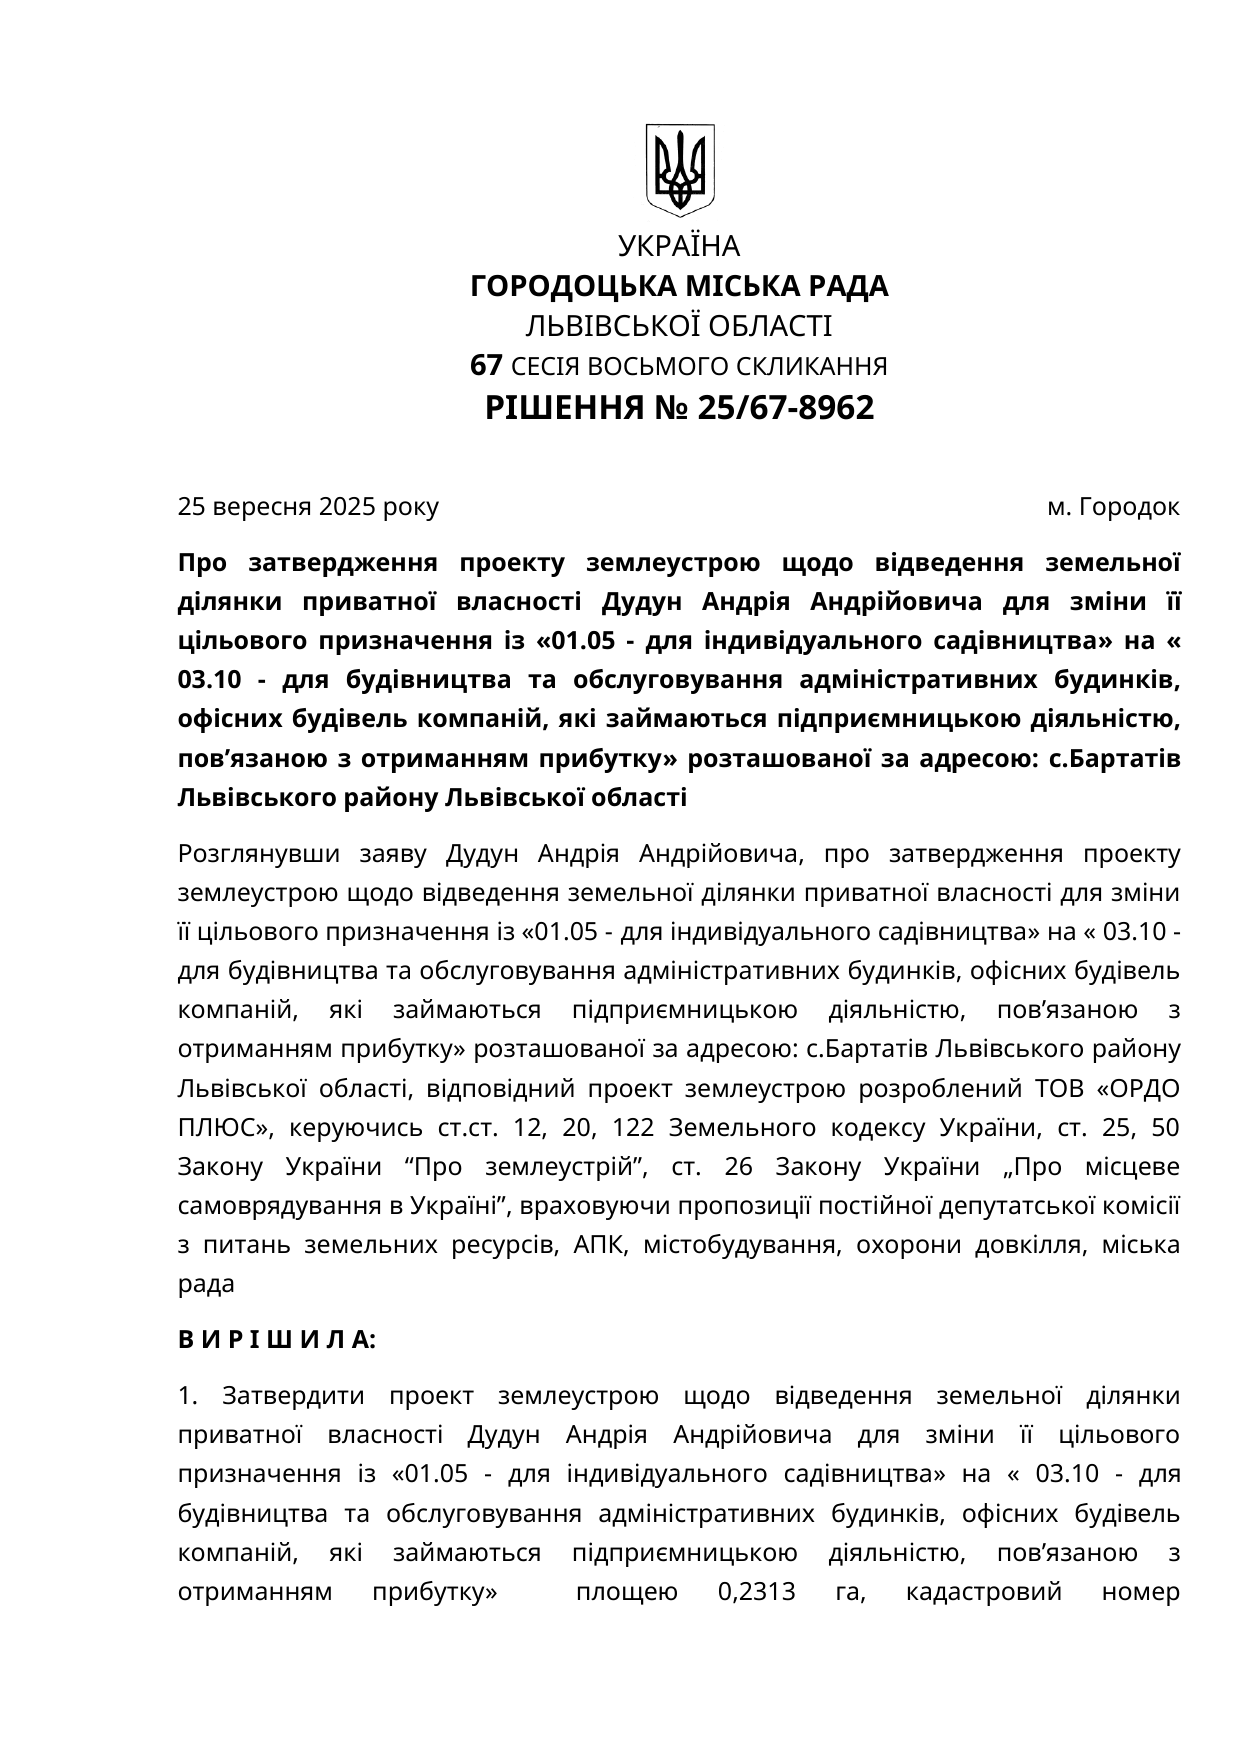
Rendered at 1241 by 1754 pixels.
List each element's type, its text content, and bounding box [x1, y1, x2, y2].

text 67 сесія восьмого скликання [177, 344, 1181, 384]
text УКРАЇНА [177, 225, 1181, 265]
text ГОРОДОЦЬКА МІСЬКА РАДА [177, 265, 1181, 305]
text РІШЕННЯ № 25/67-8962 [177, 384, 1181, 429]
picture [633, 118, 726, 222]
text В И Р І Ш И Л А: [177, 1322, 1182, 1356]
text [177, 1378, 1182, 1608]
text Про затвердження проекту землеустрою щодо відведення земельної ділянки приватної власності Дудун Андрія Андрійовича для зміни її цільового призначення із «01.05 - для індивідуального садівництва» на « 03.10 - для будівництва та обслуговування адміністративних будинків, офісних будівель компаній, які займаються підприємницькою діяльністю, пов’язаною з отриманням прибутку» розташованої за адресою: с.Бартатів Львівського району Львівської області [177, 544, 1182, 813]
text ЛЬВІВСЬКОЇ ОБЛАСТІ [177, 305, 1181, 344]
text 25 вересня 2025 року м. Городок [177, 488, 1181, 523]
text Розглянувши заяву Дудун Андрія Андрійовича, про затвердження проекту землеустрою щодо відведення земельної ділянки приватної власності для зміни її цільового призначення із «01.05 - для індивідуального садівництва» на « 03.10 - для будівництва та обслуговування адміністративних будинків, офісних будівель компаній, які займаються підприємницькою діяльністю, пов’язаною з отриманням прибутку» розташованої за адресою: с.Бартатів Львівського району Львівської області, відповідний проект землеустрою розроблений ТОВ «ОРДО ПЛЮС», керуючись ст.ст. 12, 20, 122 Земельного кодексу України, ст. 25, 50 Закону України “Про землеустрій”, ст. 26 Закону України „Про місцеве самоврядування в Україні”, враховуючи пропозиції постійної депутатської комісії з питань земельних ресурсів, АПК, містобудування, охорони довкілля, міська рада [177, 835, 1182, 1300]
